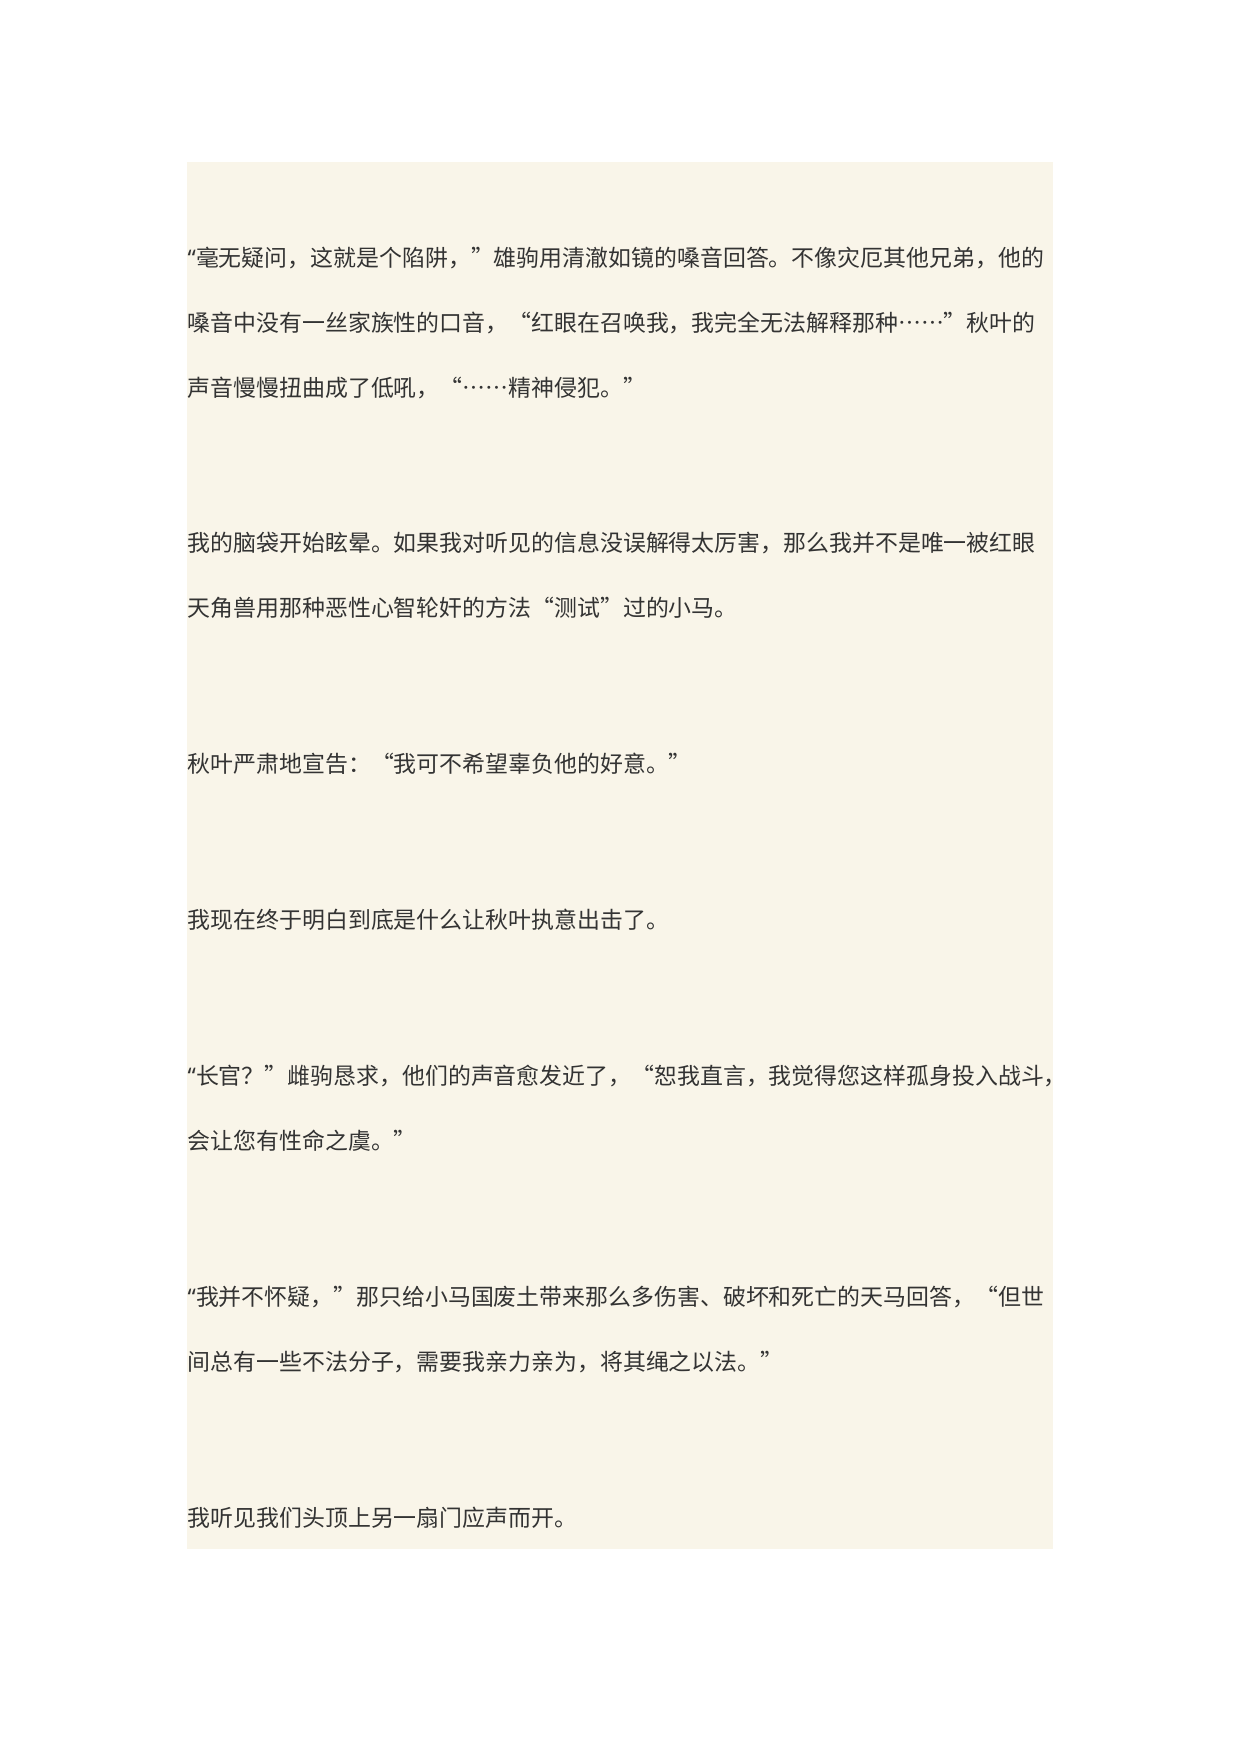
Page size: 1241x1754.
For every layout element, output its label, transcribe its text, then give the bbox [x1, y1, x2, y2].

text 秋叶严肃地宣告：“我可不希望辜负他的好意。” [187, 730, 1053, 795]
text “长官？”雌驹恳求，他们的声音愈发近了，“恕我直言，我觉得您这样孤身投入战斗，会让您有性命之虞。” [187, 1042, 1053, 1172]
text “我并不怀疑，”那只给小马国废土带来那么多伤害、破坏和死亡的天马回答，“但世间总有一些不法分子，需要我亲力亲为，将其绳之以法。” [187, 1263, 1053, 1393]
text 我现在终于明白到底是什么让秋叶执意出击了。 [187, 886, 1053, 951]
text 我听见我们头顶上另一扇门应声而开。 [187, 1484, 1053, 1549]
text 我的脑袋开始眩晕。如果我对听见的信息没误解得太厉害，那么我并不是唯一被红眼天角兽用那种恶性心智轮奸的方法“测试”过的小马。 [187, 509, 1053, 639]
text “毫无疑问，这就是个陷阱，”雄驹用清澈如镜的嗓音回答。不像灾厄其他兄弟，他的嗓音中没有一丝家族性的口音，“红眼在召唤我，我完全无法解释那种……”秋叶的声音慢慢扭曲成了低吼，“……精神侵犯。” [187, 224, 1053, 419]
